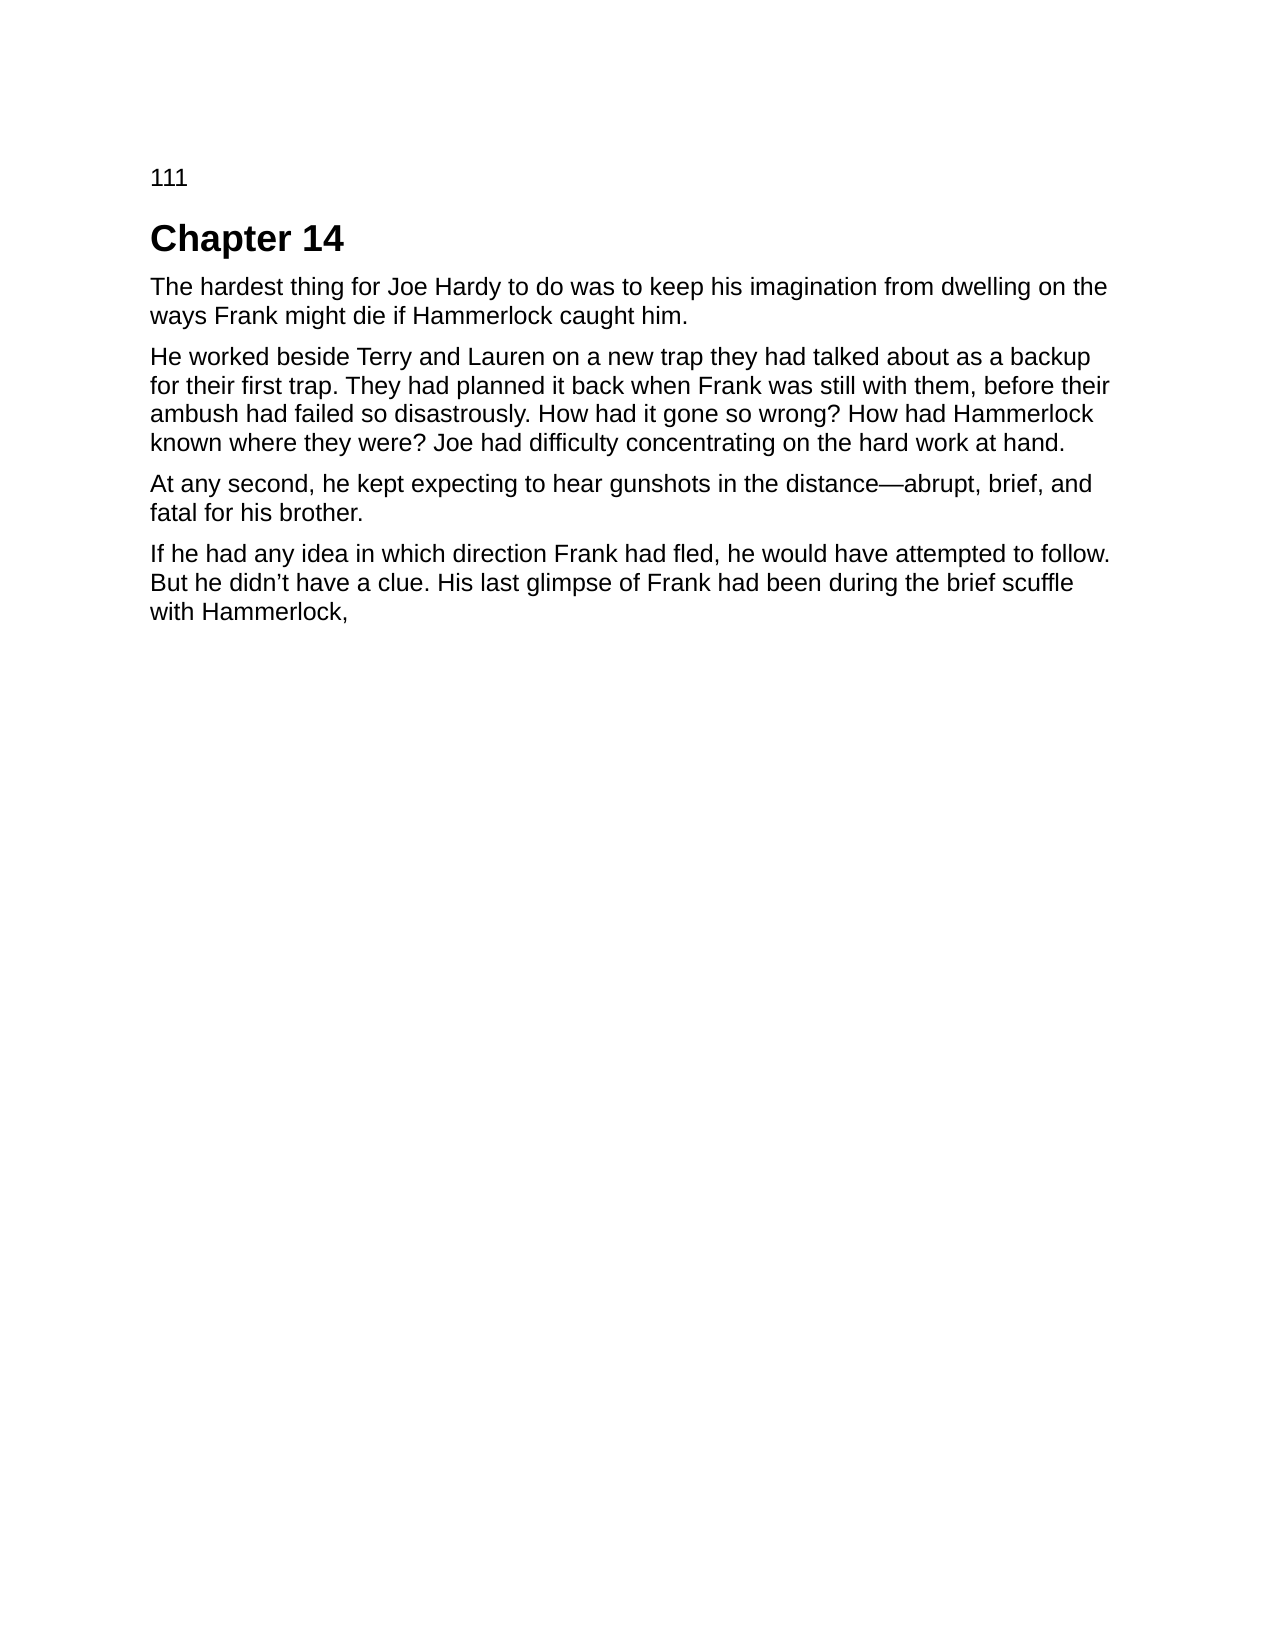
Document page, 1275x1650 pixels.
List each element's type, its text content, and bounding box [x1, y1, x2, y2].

text The hardest thing for Joe Hardy to do was to keep his imagination from dwelling on the ways Frank might die if Hammerlock caught him. [150, 272, 1125, 329]
text At any second, he kept expecting to hear gunshots in the distance—abrupt, brief, and fatal for his brother. [150, 469, 1125, 527]
text 111 [150, 162, 1125, 191]
text He worked beside Terry and Lauren on a new trap they had talked about as a backup for their first trap. They had planned it back when Frank was still with them, before their ambush had failed so disastrously. How had it gone so wrong? How had Hammerlock known where they were? Joe had difficulty concentrating on the hard work at hand. [150, 342, 1125, 457]
subtitle Chapter 14 [150, 216, 1125, 259]
text If he had any idea in which direction Frank had fled, he would have attempted to follow. But he didn’t have a clue. His last glimpse of Frank had been during the brief scuffle with Hammerlock, [150, 539, 1125, 626]
